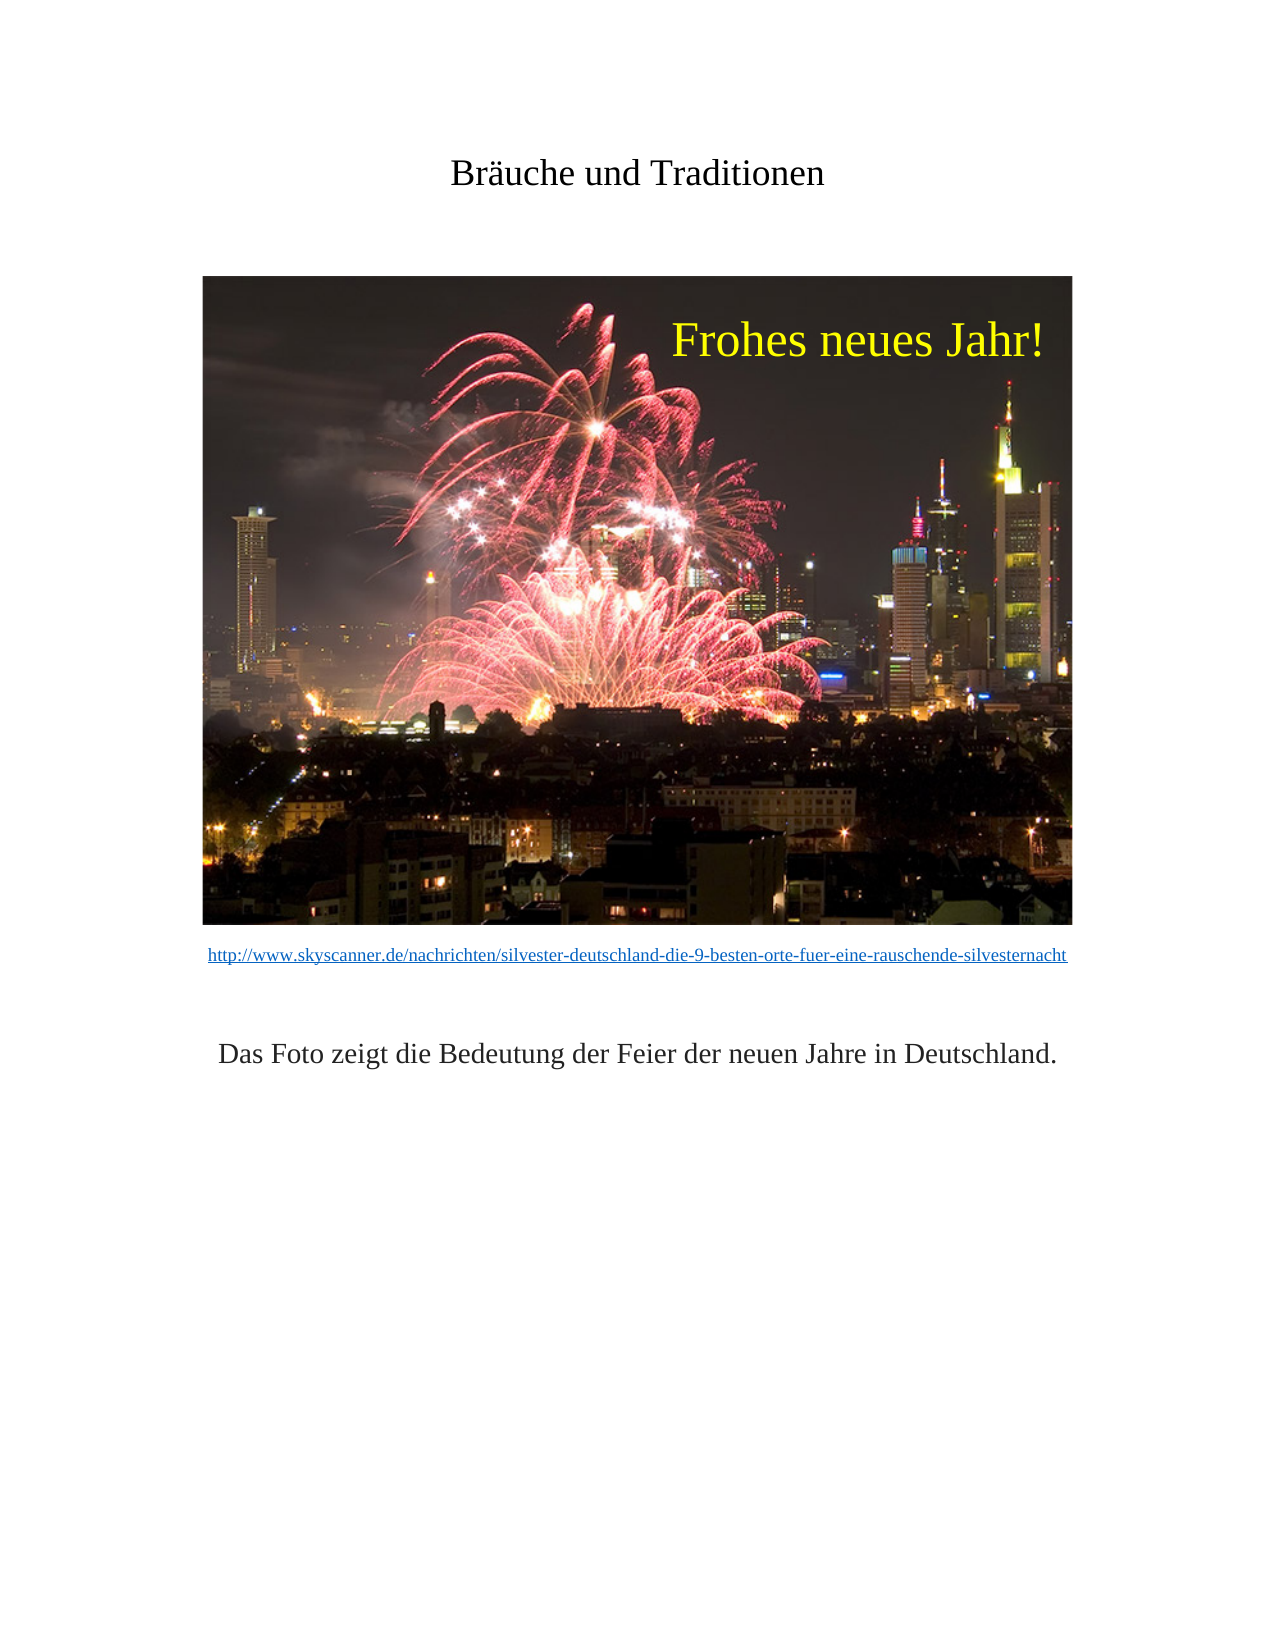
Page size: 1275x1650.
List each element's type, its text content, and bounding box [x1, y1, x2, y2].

text http://www.skyscanner.de/nachrichten/silvester-deutschland-die-9-besten-orte-fuer-eine-rauschende-silvesternacht [150, 944, 1125, 965]
text Bräuche und Traditionen [150, 150, 1125, 193]
picture [202, 276, 1073, 925]
text Das Foto zeigt die Bedeutung der Feier der neuen Jahre in Deutschland. [150, 1036, 1125, 1070]
